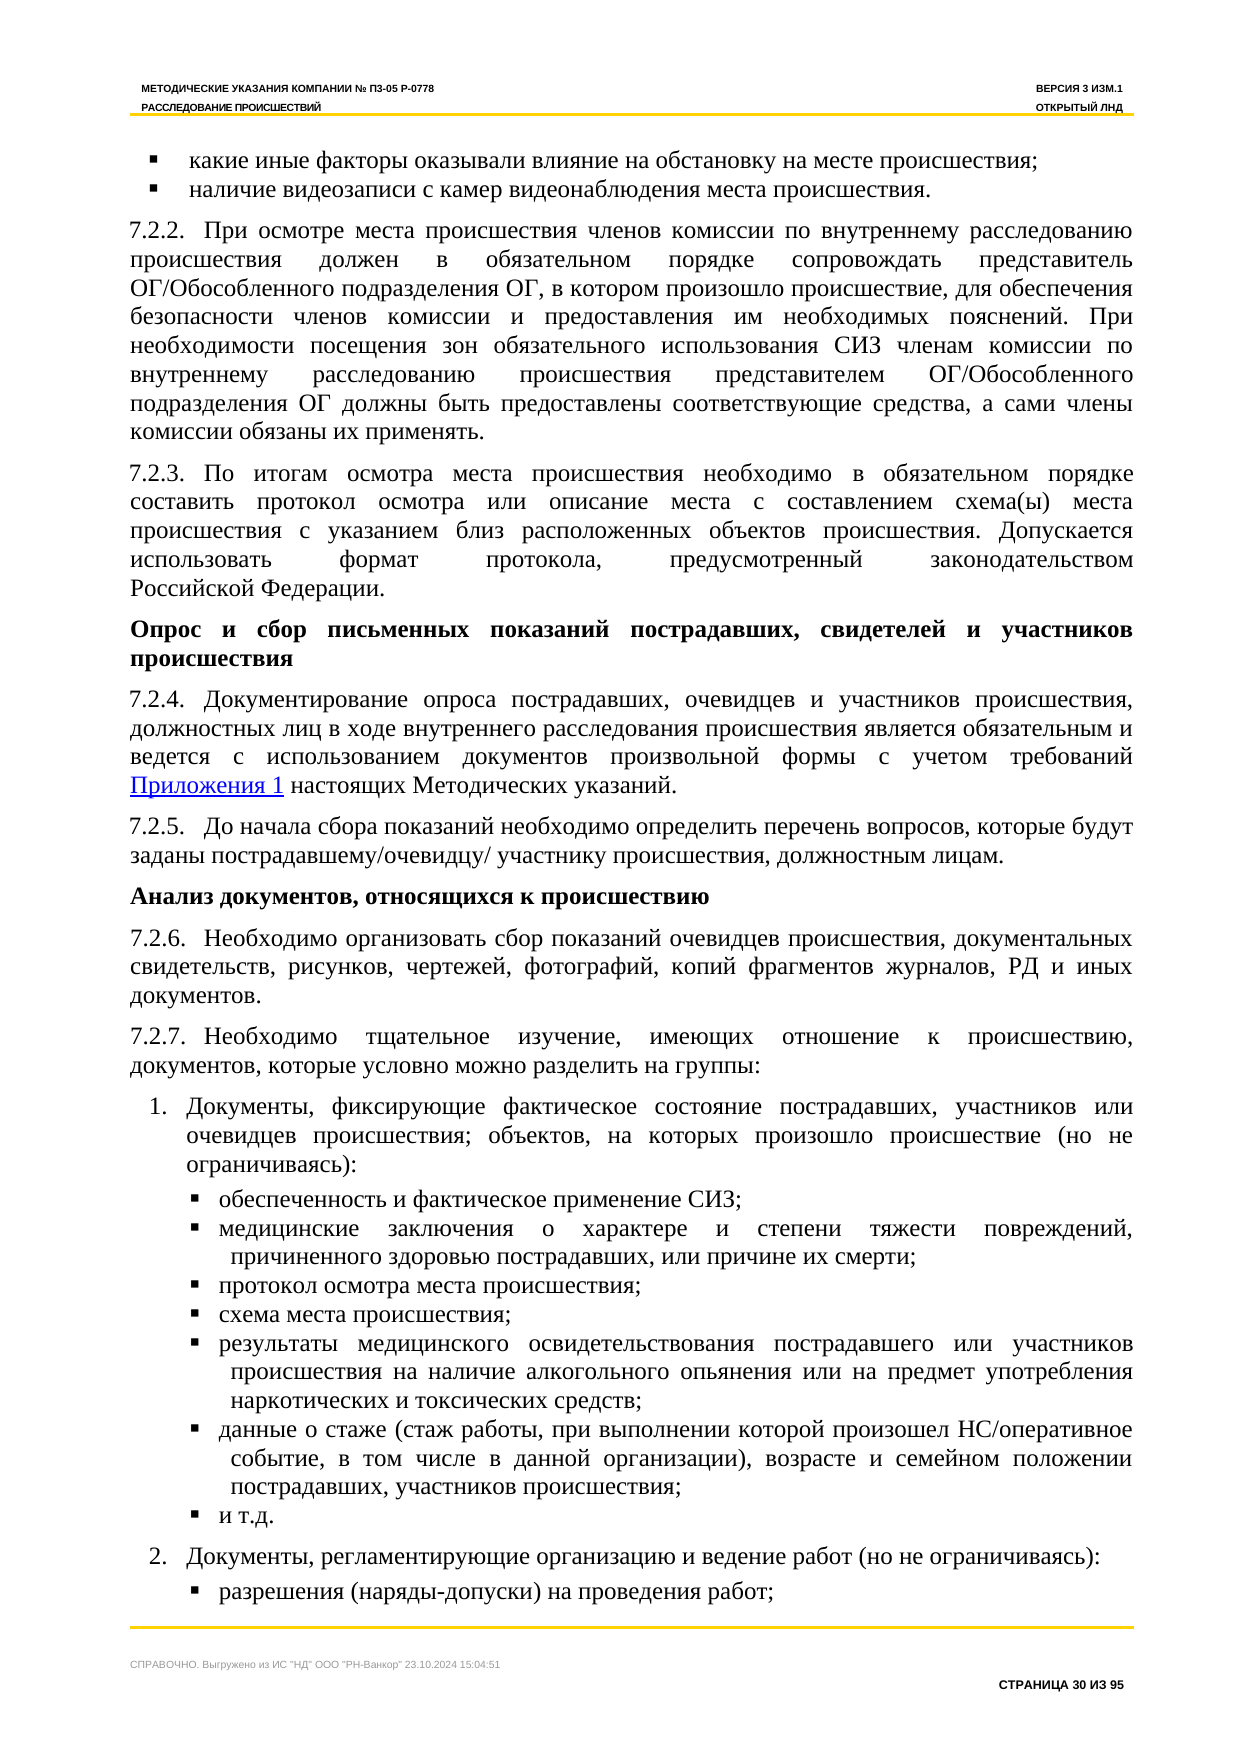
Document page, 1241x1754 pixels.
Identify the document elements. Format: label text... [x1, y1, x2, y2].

list При осмотре места происшествия членов комиссии по внутреннему расследованию происшествия должен в обязательном порядке сопровождать представитель ОГ/Обособленного подразделения ОГ, в котором произошло происшествие, для обеспечения безопасности членов комиссии и предоставления им необходимых пояснений. При необходимости посещения зон обязательного использования СИЗ членам комиссии по внутреннему расследованию происшествия представителем ОГ/Обособленного подразделения ОГ должны быть предоставлены соответствующие средства, а сами члены комиссии обязаны их применять. [129, 215, 1134, 445]
list Документирование опроса пострадавших, очевидцев и участников происшествия, должностных лиц в ходе внутреннего расследования происшествия является обязательным и ведется с использованием документов произвольной формы с учетом требований Приложения 1 настоящих Методических указаний. [129, 684, 1134, 799]
text Опрос и сбор письменных показаний пострадавших, свидетелей и участников происшествия [130, 614, 1134, 671]
list Документы, фиксирующие фактическое состояние пострадавших, участников или очевидцев происшествия; объектов, на которых произошло происшествие (но не ограничиваясь): [149, 1091, 1134, 1178]
list До начала сбора показаний необходимо определить перечень вопросов, которые будут заданы пострадавшему/очевидцу/ участнику происшествия, должностным лицам. [129, 811, 1134, 869]
text Анализ документов, относящихся к происшествию [130, 881, 1134, 910]
list По итогам осмотра места происшествия необходимо в обязательном порядке составить протокол осмотра или описание места с составлением схема(ы) места происшествия с указанием близ расположенных объектов происшествия. Допускается использовать формат протокола, предусмотренный законодательством Российской Федерации. [129, 458, 1134, 601]
list медицинские заключения о характере и степени тяжести повреждений, причиненного здоровью пострадавших, или причине их смерти; [189, 1213, 1134, 1270]
list схема места происшествия; [189, 1299, 1134, 1328]
list обеспеченность и фактическое применение СИЗ; [189, 1184, 1134, 1213]
list результаты медицинского освидетельствования пострадавшего или участников происшествия на наличие алкогольного опьянения или на предмет употребления наркотических и токсических средств; [189, 1328, 1134, 1414]
list и т.д. [189, 1500, 1134, 1529]
list разрешения (наряды-допуски) на проведения работ; [189, 1576, 1134, 1605]
list какие иные факторы оказывали влияние на обстановку на месте происшествия; [148, 145, 1134, 174]
list протокол осмотра места происшествия; [189, 1270, 1134, 1299]
list данные о стаже (стаж работы, при выполнении которой произошел НС/оперативное событие, в том числе в данной организации), возрасте и семейном положении пострадавших, участников происшествия; [189, 1414, 1134, 1500]
list Документы, регламентирующие организацию и ведение работ (но не ограничиваясь): [149, 1541, 1134, 1570]
list наличие видеозаписи с камер видеонаблюдения места происшествия. [148, 174, 1134, 203]
list Необходимо организовать сбор показаний очевидцев происшествия, документальных свидетельств, рисунков, чертежей, фотографий, копий фрагментов журналов, РД и иных документов. [130, 923, 1134, 1009]
list Необходимо тщательное изучение, имеющих отношение к происшествию, документов, которые условно можно разделить на группы: [130, 1021, 1134, 1079]
